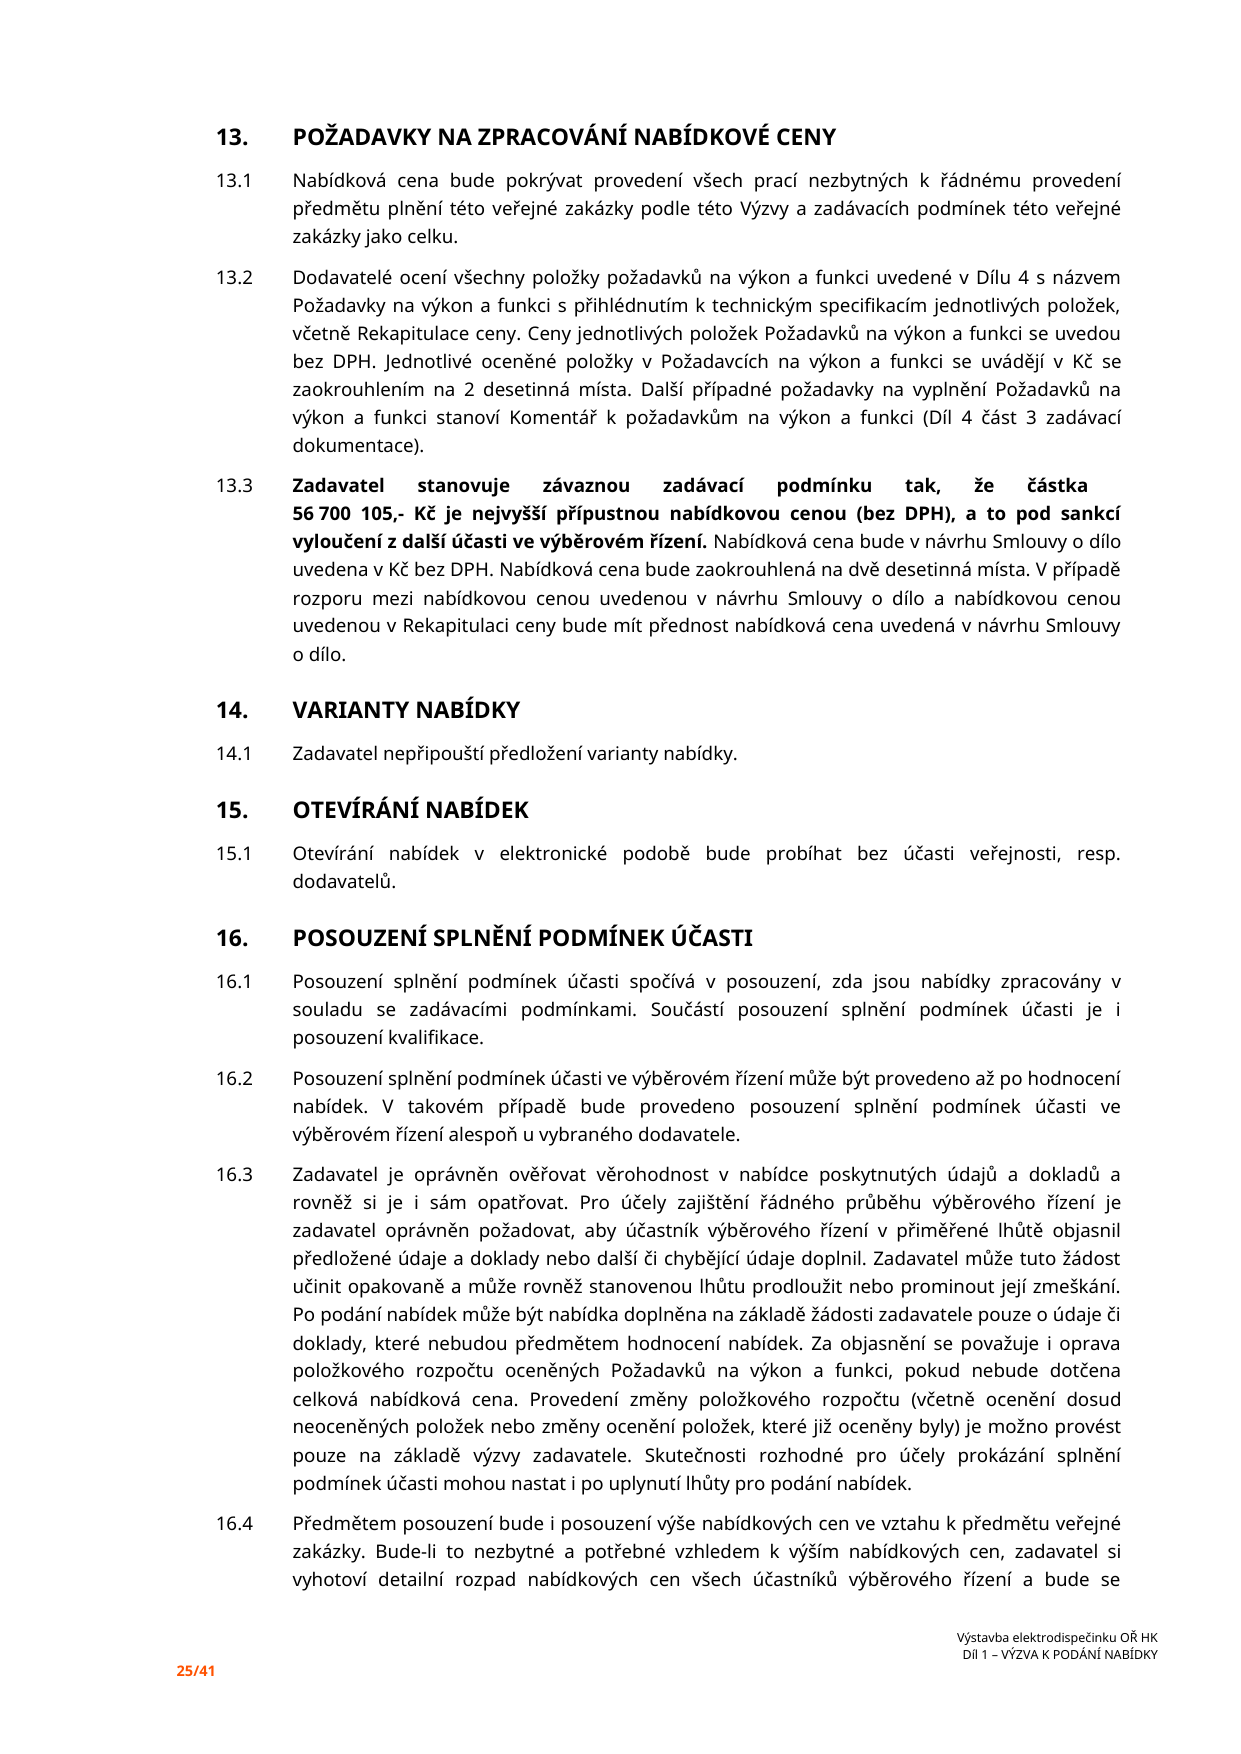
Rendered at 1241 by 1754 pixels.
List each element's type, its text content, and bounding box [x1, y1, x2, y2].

text Zadavatel stanovuje závaznou zadávací podmínku tak, že částka 56 700 105,- Kč je nejvyšší přípustnou nabídkovou cenou (bez DPH), a to pod sankcí vyloučení z další účasti ve výběrovém řízení. Nabídková cena bude v návrhu Smlouvy o dílo uvedena v Kč bez DPH. Nabídková cena bude zaokrouhlená na dvě desetinná místa. V případě rozporu mezi nabídkovou cenou uvedenou v návrhu Smlouvy o dílo a nabídkovou cenou uvedenou v Rekapitulaci ceny bude mít přednost nabídková cena uvedená v návrhu Smlouvy o dílo. [216, 473, 1122, 666]
text Dodavatelé ocení všechny položky požadavků na výkon a funkci uvedené v Dílu 4 s názvem Požadavky na výkon a funkci s přihlédnutím k technickým specifikacím jednotlivých položek, včetně Rekapitulace ceny. Ceny jednotlivých položek Požadavků na výkon a funkci se uvedou bez DPH. Jednotlivé oceněné položky v Požadavcích na výkon a funkci se uvádějí v Kč se zaokrouhlením na 2 desetinná místa. Další případné požadavky na vyplnění Požadavků na výkon a funkci stanoví Komentář k požadavkům na výkon a funkci (Díl 4 část 3 zadávací dokumentace). [216, 264, 1122, 458]
text OTEVÍRÁNÍ NABÍDEK [216, 794, 1122, 825]
text Nabídková cena bude pokrývat provedení všech prací nezbytných k řádnému provedení předmětu plnění této veřejné zakázky podle této Výzvy a zadávacích podmínek této veřejné zakázky jako celku. [216, 167, 1122, 249]
text Otevírání nabídek v elektronické podobě bude probíhat bez účasti veřejnosti, resp. dodavatelů. [216, 841, 1122, 894]
text Zadavatel je oprávněn ověřovat věrohodnost v nabídce poskytnutých údajů a dokladů a rovněž si je i sám opatřovat. Pro účely zajištění řádného průběhu výběrového řízení je zadavatel oprávněn požadovat, aby účastník výběrového řízení v přiměřené lhůtě objasnil předložené údaje a doklady nebo další či chybějící údaje doplnil. Zadavatel může tuto žádost učinit opakovaně a může rovněž stanovenou lhůtu prodloužit nebo prominout její zmeškání. Po podání nabídek může být nabídka doplněna na základě žádosti zadavatele pouze o údaje či doklady, které nebudou předmětem hodnocení nabídek. Za objasnění se považuje i oprava položkového rozpočtu oceněných Požadavků na výkon a funkci, pokud nebude dotčena celková nabídková cena. Provedení změny položkového rozpočtu (včetně ocenění dosud neoceněných položek nebo změny ocenění položek, které již oceněny byly) je možno provést pouze na základě výzvy zadavatele. Skutečnosti rozhodné pro účely prokázání splnění podmínek účasti mohou nastat i po uplynutí lhůty pro podání nabídek. [216, 1162, 1122, 1495]
text POŽADAVKY NA ZPRACOVÁNÍ NABÍDKOVÉ CENY [216, 121, 1122, 152]
text POSOUZENÍ SPLNĚNÍ PODMÍNEK ÚČASTI [216, 922, 1122, 953]
text Posouzení splnění podmínek účasti spočívá v posouzení, zda jsou nabídky zpracovány v souladu se zadávacími podmínkami. Součástí posouzení splnění podmínek účasti je i posouzení kvalifikace. [216, 968, 1122, 1050]
text Zadavatel nepřipouští předložení varianty nabídky. [216, 741, 1122, 766]
text VARIANTY NABÍDKY [216, 694, 1122, 725]
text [216, 1510, 1122, 1592]
text Posouzení splnění podmínek účasti ve výběrovém řízení může být provedeno až po hodnocení nabídek. V takovém případě bude provedeno posouzení splnění podmínek účasti ve výběrovém řízení alespoň u vybraného dodavatele. [216, 1065, 1122, 1147]
